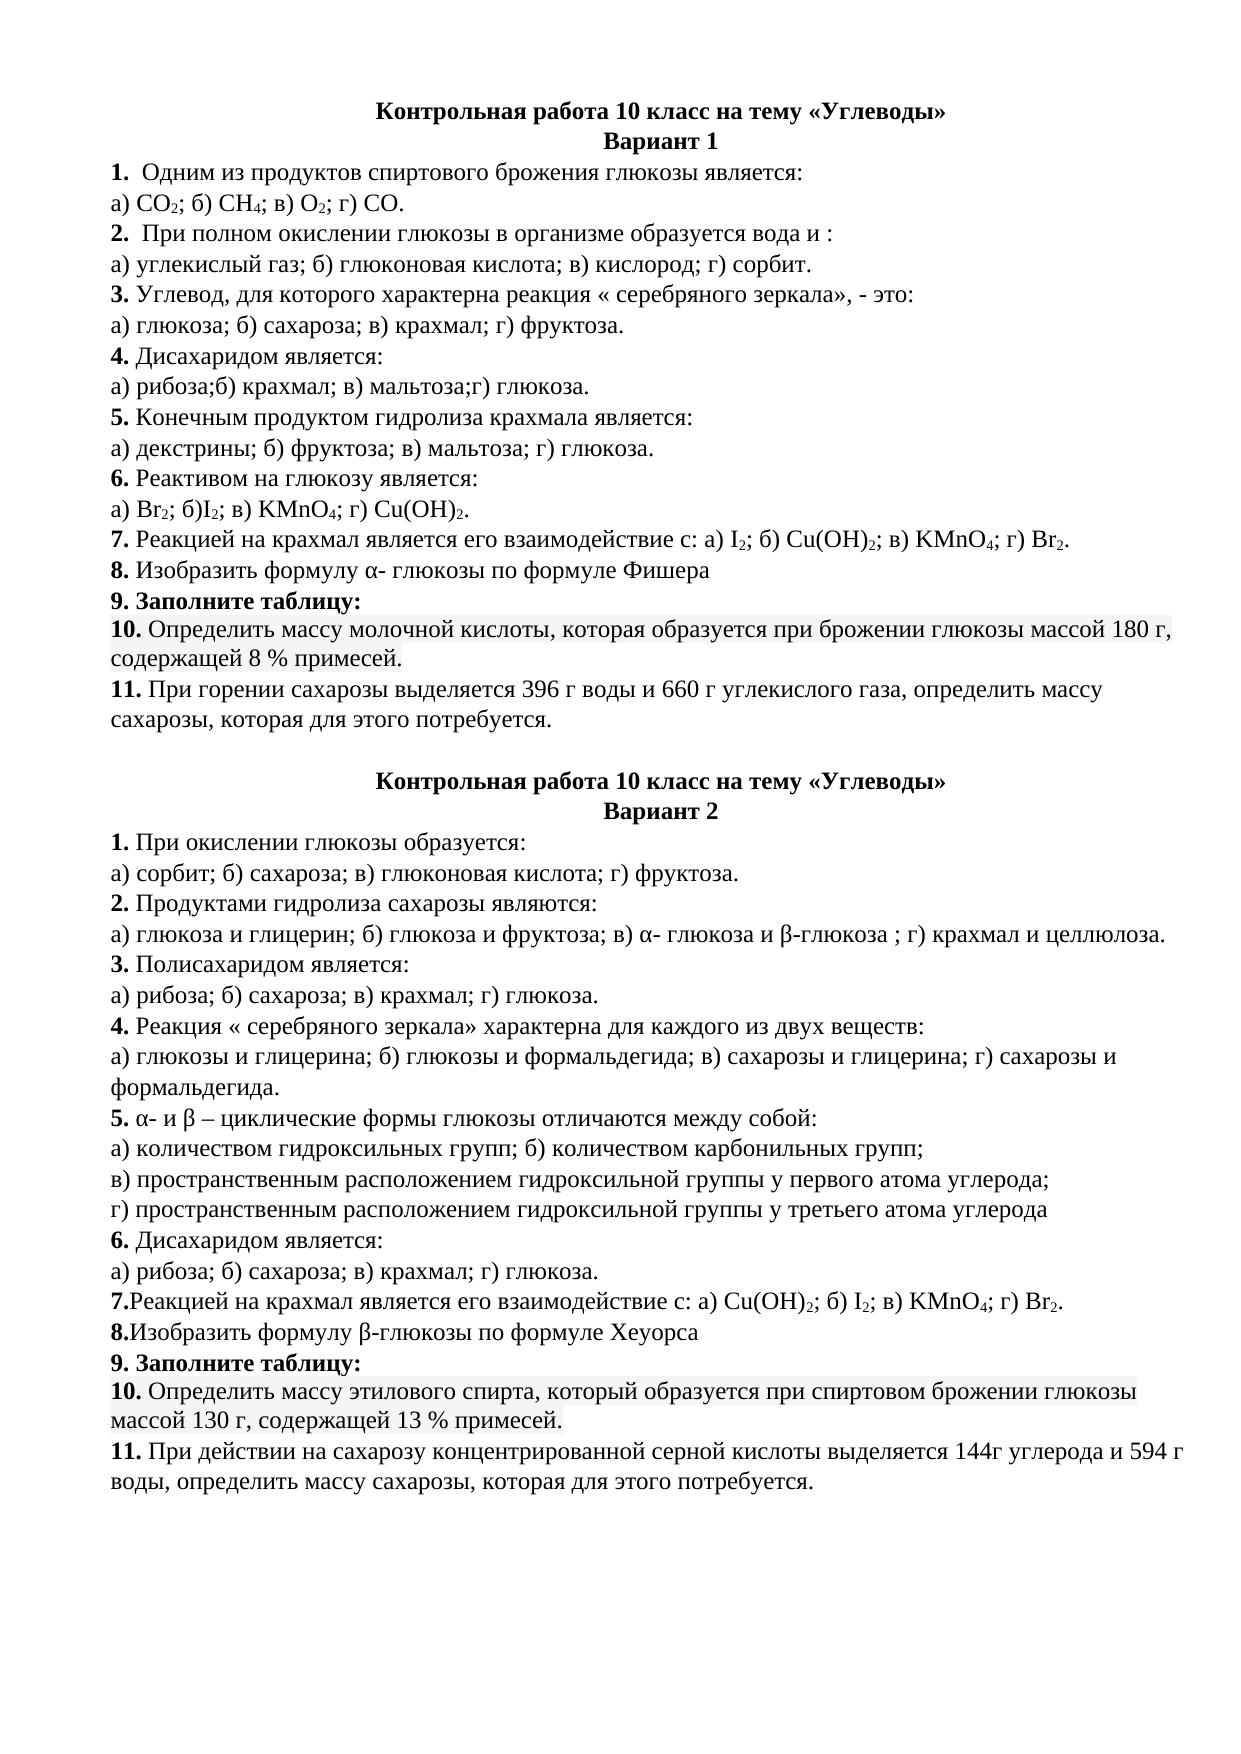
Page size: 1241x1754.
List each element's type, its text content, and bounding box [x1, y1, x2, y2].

text а) рибоза; б) сахароза; в) крахмал; г) глюкоза. [110, 978, 1211, 1009]
text 10. Определить массу молочной кислоты, которая образуется при брожении глюкозы массой 180 г, содержащей 8 % примесей. [110, 614, 1211, 672]
text а) рибоза;б) крахмал; в) мальтоза;г) глюкоза. [110, 369, 1211, 400]
text Контрольная работа 10 класс на тему «Углеводы» [110, 94, 1211, 124]
text а) количеством гидроксильных групп; б) количеством карбонильных групп; [110, 1131, 1211, 1162]
text 10. Определить массу этилового спирта, который образуется при спиртовом брожении глюкозы массой 130 г, содержащей 13 % примесей. [563, 1376, 1211, 1434]
text 7.Реакцией на крахмал является его взаимодействие с: а) Cu(OH)2; б) I2; в) KMnO4; г) Br2. [110, 1284, 1211, 1315]
text 6. Реактивом на глюкозу является: [110, 461, 1211, 492]
text а) рибоза; б) сахароза; в) крахмал; г) глюкоза. [110, 1254, 1211, 1284]
text а) Br2; б)I2; в) KMnO4; г) Cu(OH)2. [110, 492, 1211, 523]
text 9. Заполните таблицу: [110, 1346, 1211, 1376]
text а) CO2; б) CH4; в) O2; г) CO. [110, 186, 1211, 216]
text в) пространственным расположением гидроксильной группы у первого атома углерода; [110, 1162, 1211, 1193]
text а) глюкоза; б) сахароза; в) крахмал; г) фруктоза. [110, 308, 1211, 339]
text 5. α- и β – циклические формы глюкозы отличаются между собой: [110, 1101, 1211, 1131]
text а) декстрины; б) фруктоза; в) мальтоза; г) глюкоза. [110, 431, 1211, 461]
text Вариант 1 [110, 124, 1211, 155]
text 7. Реакцией на крахмал является его взаимодействие с: а) I2; б) Cu(OH)2; в) KMnO4; г) Br2. [110, 523, 1211, 553]
text а) глюкозы и глицерина; б) глюкозы и формальдегида; в) сахарозы и глицерина; г) сахарозы и формальдегида. [110, 1039, 1211, 1101]
text 1. Одним из продуктов спиртового брожения глюкозы является: [110, 155, 1211, 186]
text а) сорбит; б) сахароза; в) глюконовая кислота; г) фруктоза. [110, 856, 1211, 886]
text 1. При окислении глюкозы образуется: [110, 825, 1211, 856]
text 11. При действии на сахарозу концентрированной серной кислоты выделяется 144г углерода и 594 г воды, определить массу сахарозы, которая для этого потребуется. [110, 1434, 1211, 1495]
text 4. Реакция « серебряного зеркала» характерна для каждого из двух веществ: [110, 1009, 1211, 1039]
text 8.Изобразить формулу β-глюкозы по формуле Хеуорса [110, 1315, 1211, 1346]
text 2. Продуктами гидролиза сахарозы являются: [110, 886, 1211, 917]
text 5. Конечным продуктом гидролиза крахмала является: [110, 400, 1211, 431]
text 9. Заполните таблицу: [110, 584, 1211, 614]
text Контрольная работа 10 класс на тему «Углеводы» [110, 764, 1211, 794]
text 4. Дисахаридом является: [110, 339, 1211, 369]
text а) углекислый газ; б) глюконовая кислота; в) кислород; г) сорбит. [110, 247, 1211, 278]
text 11. При горении сахарозы выделяется 396 г воды и 660 г углекислого газа, определить массу сахарозы, которая для этого потребуется. [110, 672, 1211, 733]
text 8. Изобразить формулу α- глюкозы по формуле Фишера [110, 553, 1211, 584]
text 3. Углевод, для которого характерна реакция « серебряного зеркала», - это: [110, 278, 1211, 308]
text г) пространственным расположением гидроксильной группы у третьего атома углерода [110, 1193, 1211, 1223]
text а) глюкоза и глицерин; б) глюкоза и фруктоза; в) α- глюкоза и β-глюкоза ; г) крахмал и целлюлоза. [110, 917, 1211, 948]
text Вариант 2 [110, 794, 1211, 825]
text 2. При полном окислении глюкозы в организме образуется вода и : [110, 216, 1211, 247]
text 3. Полисахаридом является: [110, 948, 1211, 978]
text 6. Дисахаридом является: [110, 1223, 1211, 1254]
